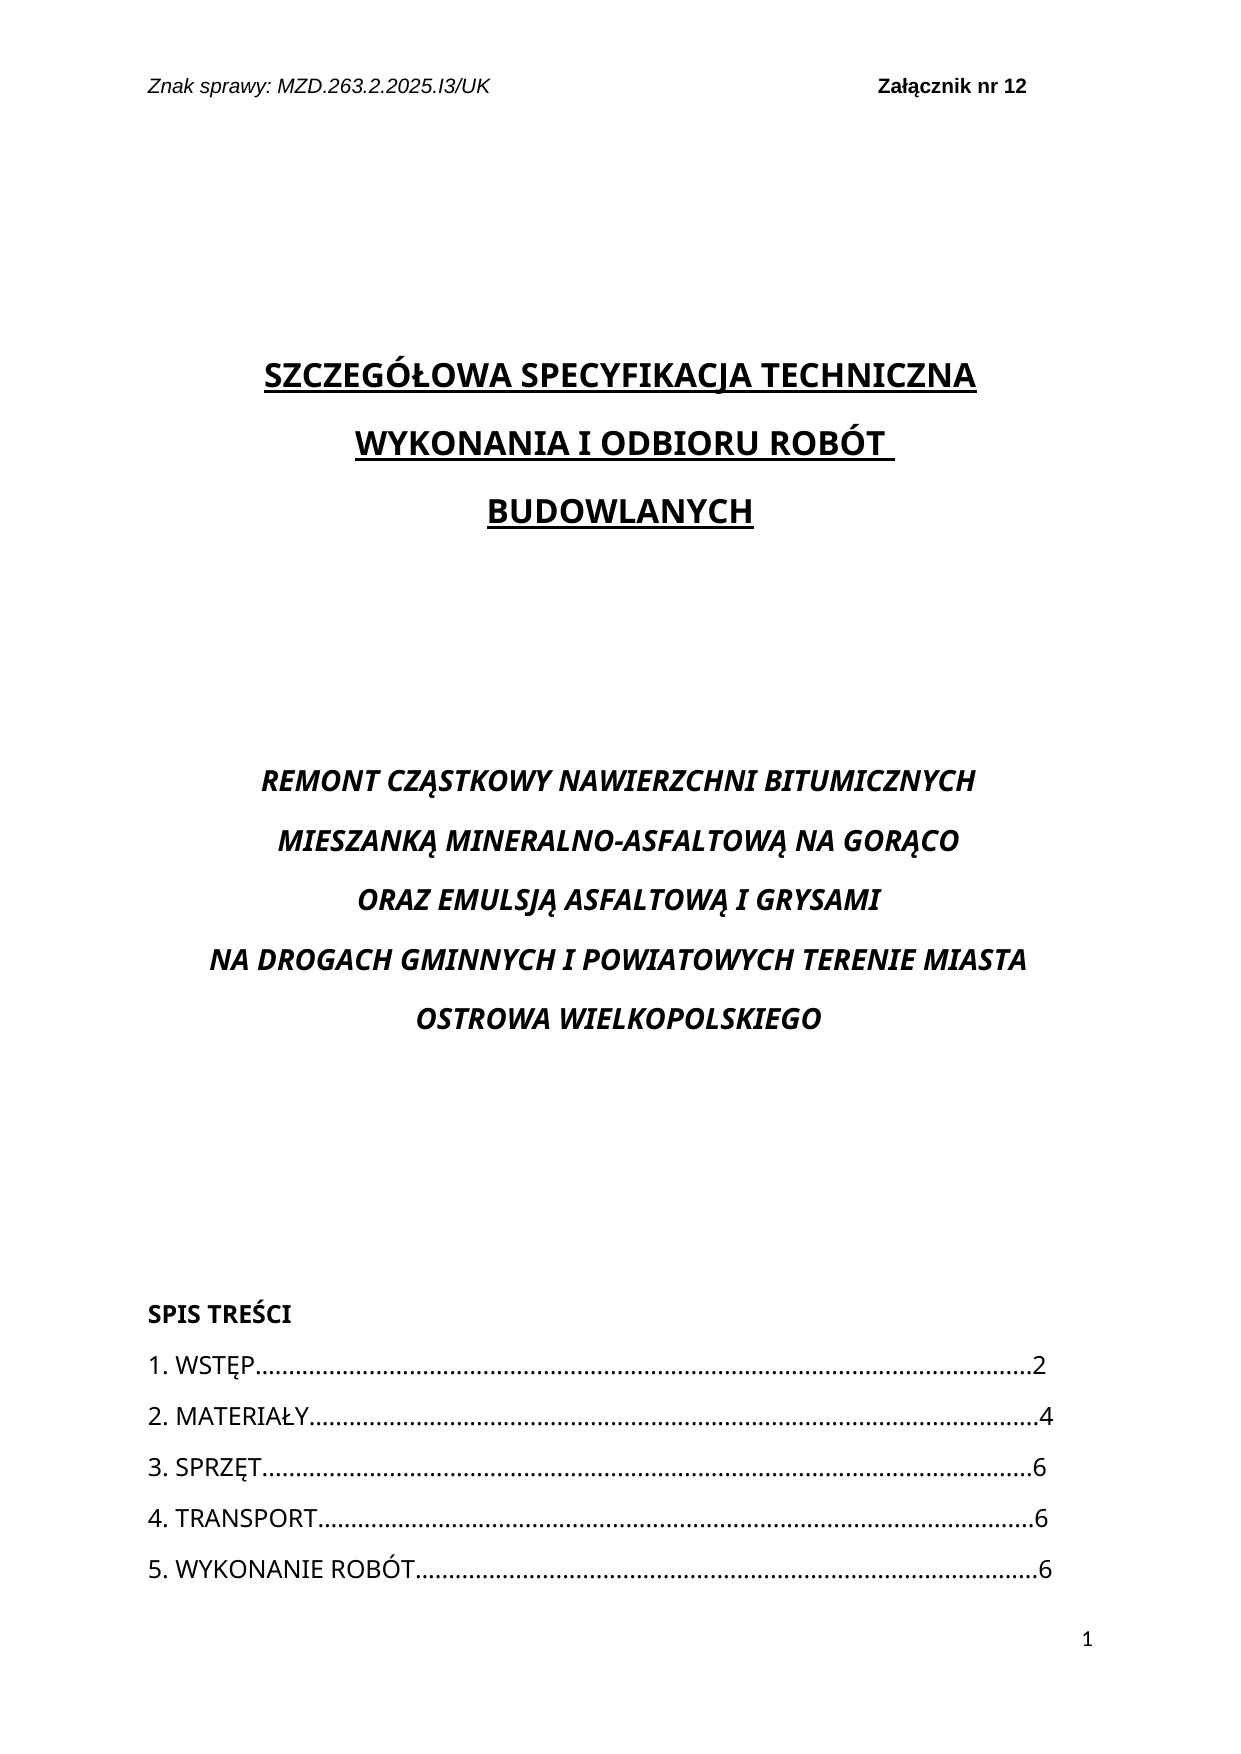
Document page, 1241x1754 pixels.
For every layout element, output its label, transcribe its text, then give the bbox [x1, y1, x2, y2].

text MIESZANKĄ MINERALNO-ASFALTOWĄ NA GORĄCO [148, 820, 1093, 860]
text SPIS TREŚCI [148, 1296, 1093, 1330]
text 5. WYKONANIE ROBÓT…..........................................................................................6 [148, 1551, 1093, 1586]
text WYKONANIA I ODBIORU ROBÓT [148, 420, 1093, 466]
text 2. MATERIAŁY…..........................................................................................................4 [148, 1398, 1093, 1432]
text NA DROGACH GMINNYCH I POWIATOWYCH TERENIE MIASTA OSTROWA WIELKOPOLSKIEGO [148, 939, 1093, 1038]
text ORAZ EMULSJĄ ASFALTOWĄ I GRYSAMI [148, 880, 1093, 919]
text 3. SPRZĘT...................................................................................................................6 [148, 1449, 1093, 1483]
text SZCZEGÓŁOWA SPECYFIKACJA TECHNICZNA [148, 352, 1093, 397]
text 4. TRANSPORT…........................................................................................................6 [148, 1500, 1093, 1534]
text BUDOWLANYCH [148, 488, 1093, 534]
text REMONT CZĄSTKOWY NAWIERZCHNI BITUMICZNYCH [148, 761, 1093, 800]
text 1. WSTĘP….................................................................................................................2 [148, 1347, 1093, 1381]
